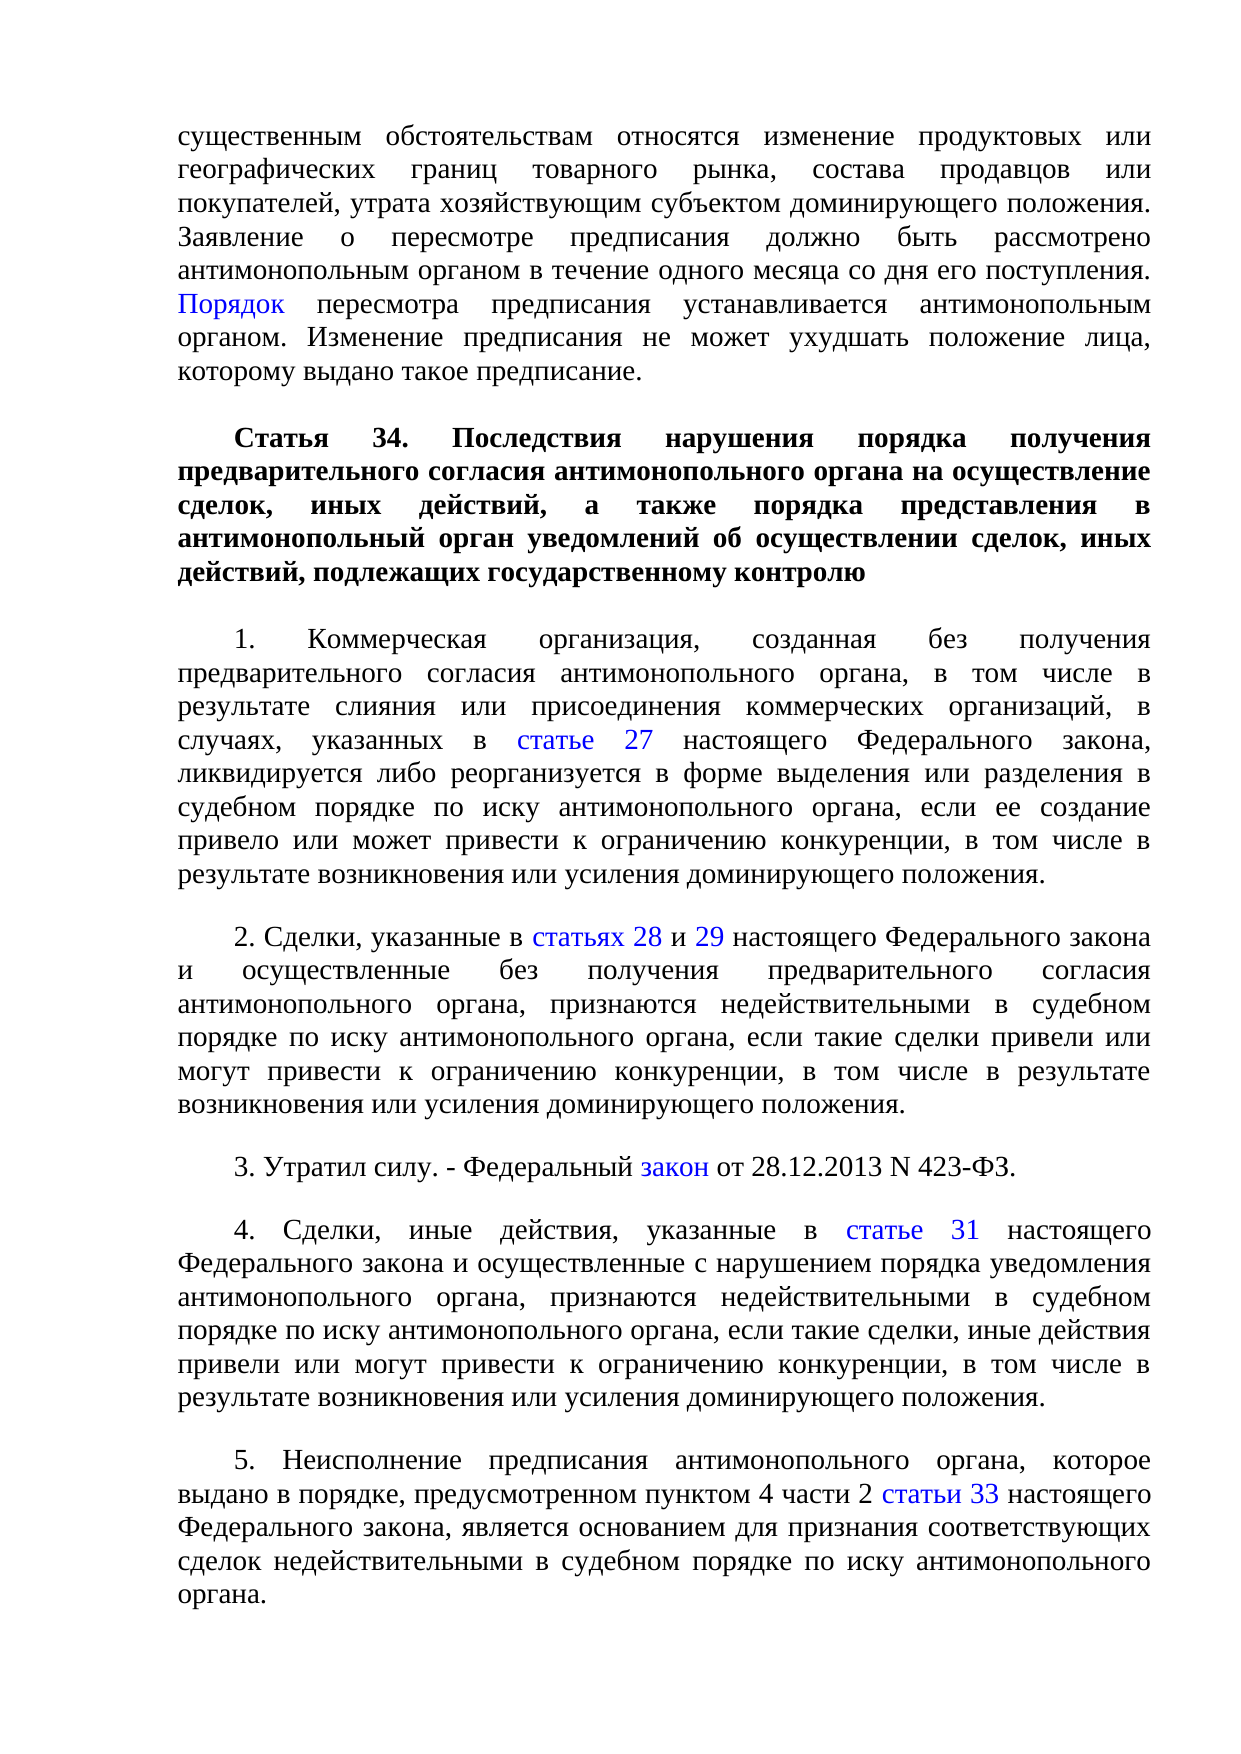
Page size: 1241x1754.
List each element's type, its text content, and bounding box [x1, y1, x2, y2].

text 4. Сделки, иные действия, указанные в статье 31 настоящего Федерального закона и осуществленные с нарушением порядка уведомления антимонопольного органа, признаются недействительными в судебном порядке по иску антимонопольного органа, если такие сделки, иные действия привели или могут привести к ограничению конкуренции, в том числе в результате возникновения или усиления доминирующего положения. [177, 1212, 1152, 1413]
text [177, 118, 1152, 386]
text 3. Утратил силу. - Федеральный закон от 28.12.2013 N 423-ФЗ. [177, 1149, 1152, 1183]
text 1. Коммерческая организация, созданная без получения предварительного согласия антимонопольного органа, в том числе в результате слияния или присоединения коммерческих организаций, в случаях, указанных в статье 27 настоящего Федерального закона, ликвидируется либо реорганизуется в форме выделения или разделения в судебном порядке по иску антимонопольного органа, если ее создание привело или может привести к ограничению конкуренции, в том числе в результате возникновения или усиления доминирующего положения. [177, 621, 1152, 889]
text 5. Неисполнение предписания антимонопольного органа, которое выдано в порядке, предусмотренном пунктом 4 части 2 статьи 33 настоящего Федерального закона, является основанием для признания соответствующих сделок недействительными в судебном порядке по иску антимонопольного органа. [177, 1442, 1152, 1610]
title Статья 34. Последствия нарушения порядка получения предварительного согласия антимонопольного органа на осуществление сделок, иных действий, а также порядка представления в антимонопольный орган уведомлений об осуществлении сделок, иных действий, подлежащих государственному контролю [177, 420, 1152, 588]
text 2. Сделки, указанные в статьях 28 и 29 настоящего Федерального закона и осуществленные без получения предварительного согласия антимонопольного органа, признаются недействительными в судебном порядке по иску антимонопольного органа, если такие сделки привели или могут привести к ограничению конкуренции, в том числе в результате возникновения или усиления доминирующего положения. [177, 919, 1152, 1120]
